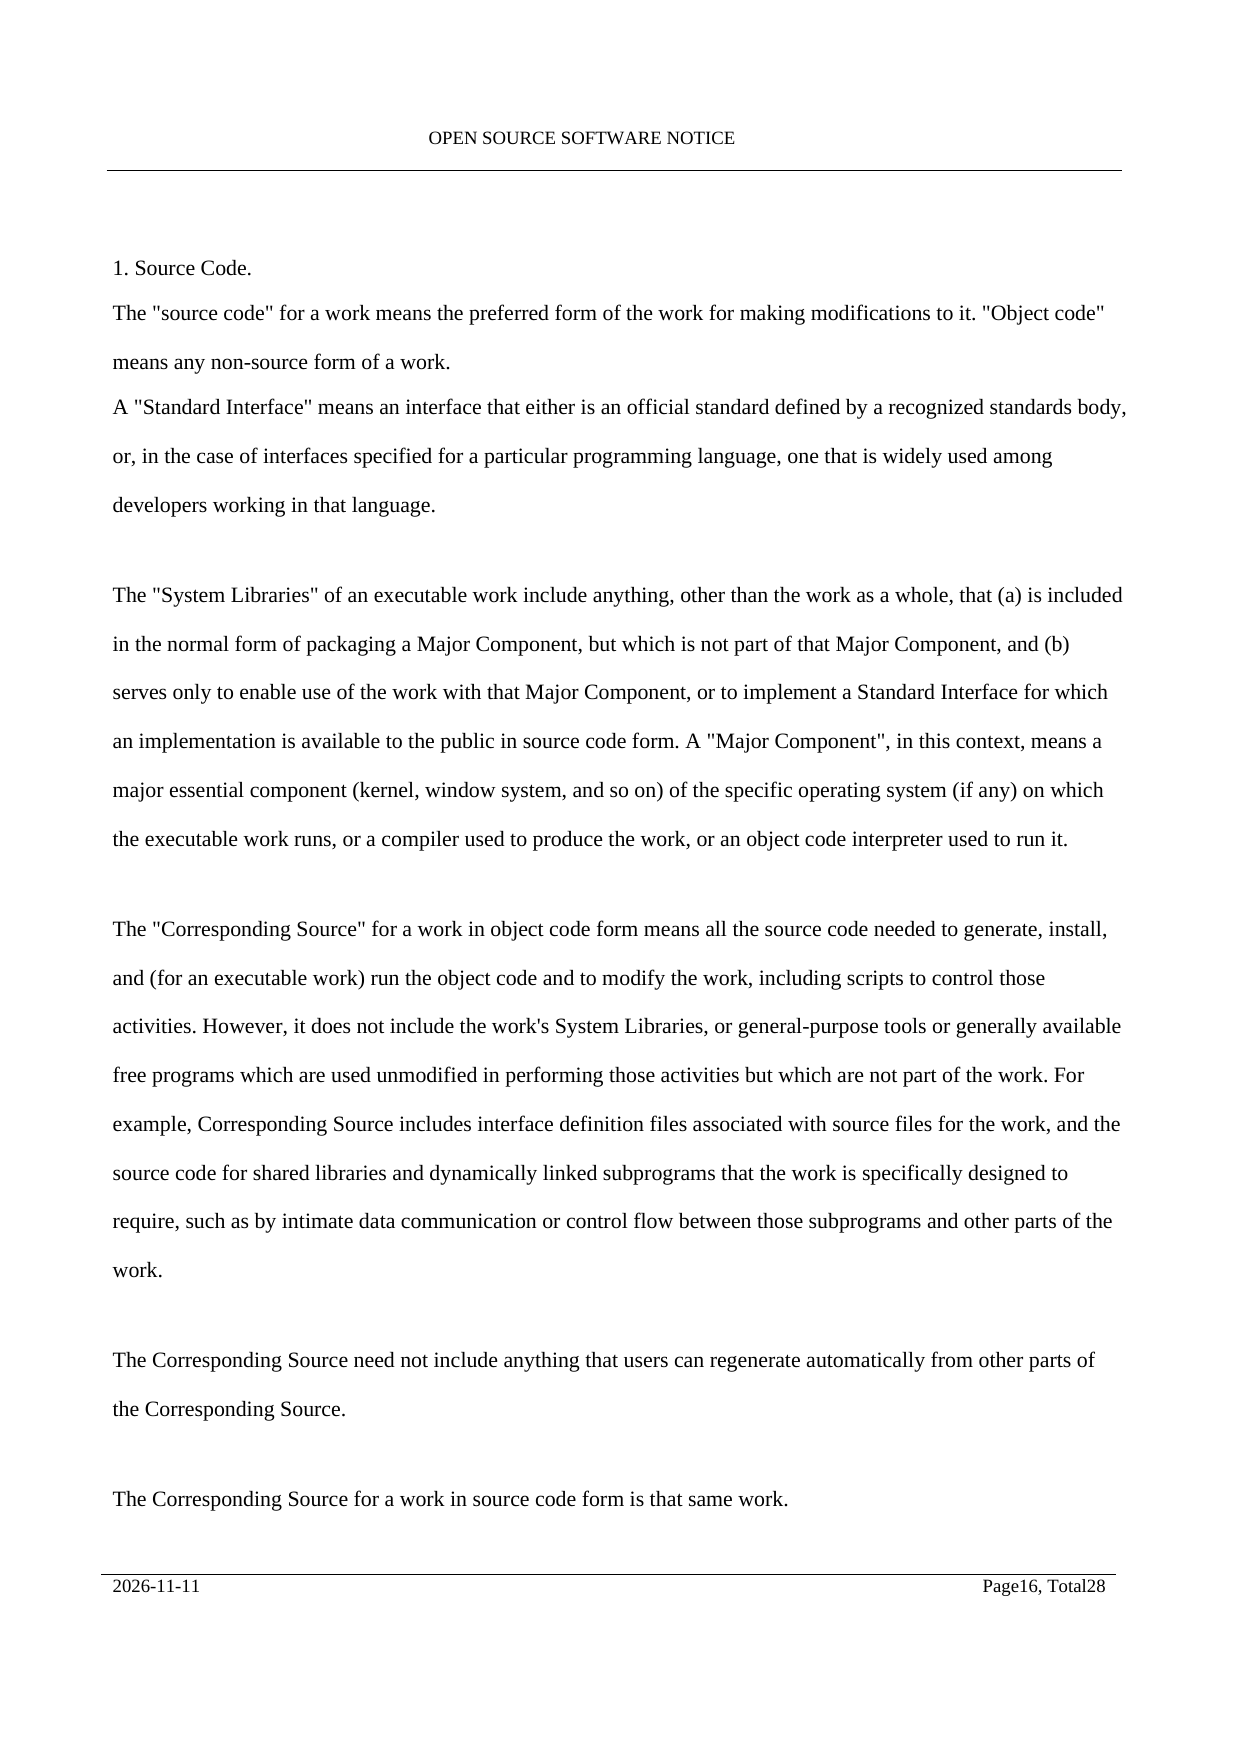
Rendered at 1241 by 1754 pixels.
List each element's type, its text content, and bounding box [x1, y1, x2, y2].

text 1. Source Code. [112, 251, 1128, 284]
text The "Corresponding Source" for a work in object code form means all the source code needed to generate, install, and (for an executable work) run the object code and to modify the work, including scripts to control those activities. However, it does not include the work's System Libraries, or general-purpose tools or generally available free programs which are used unmodified in performing those activities but which are not part of the work. For example, Corresponding Source includes interface definition files associated with source files for the work, and the source code for shared libraries and dynamically linked subprograms that the work is specifically designed to require, such as by intimate data communication or control flow between those subprograms and other parts of the work. [112, 912, 1128, 1286]
text The Corresponding Source need not include anything that users can regenerate automatically from other parts of the Corresponding Source. [112, 1343, 1128, 1425]
text A "Standard Interface" means an interface that either is an official standard defined by a recognized standards body, or, in the case of interfaces specified for a particular programming language, one that is widely used among developers working in that language. [112, 390, 1128, 520]
text The Corresponding Source for a work in source code form is that same work. [112, 1482, 1128, 1515]
text The "source code" for a work means the preferred form of the work for making modifications to it. "Object code" means any non-source form of a work. [112, 297, 1128, 378]
text The "System Libraries" of an executable work include anything, other than the work as a whole, that (a) is included in the normal form of packaging a Major Component, but which is not part of that Major Component, and (b) serves only to enable use of the work with that Major Component, or to implement a Standard Interface for which an implementation is available to the public in source code form. A "Major Component", in this context, means a major essential component (kernel, window system, and so on) of the specific operating system (if any) on which the executable work runs, or a compiler used to produce the work, or an object code interpreter used to run it. [112, 578, 1128, 854]
